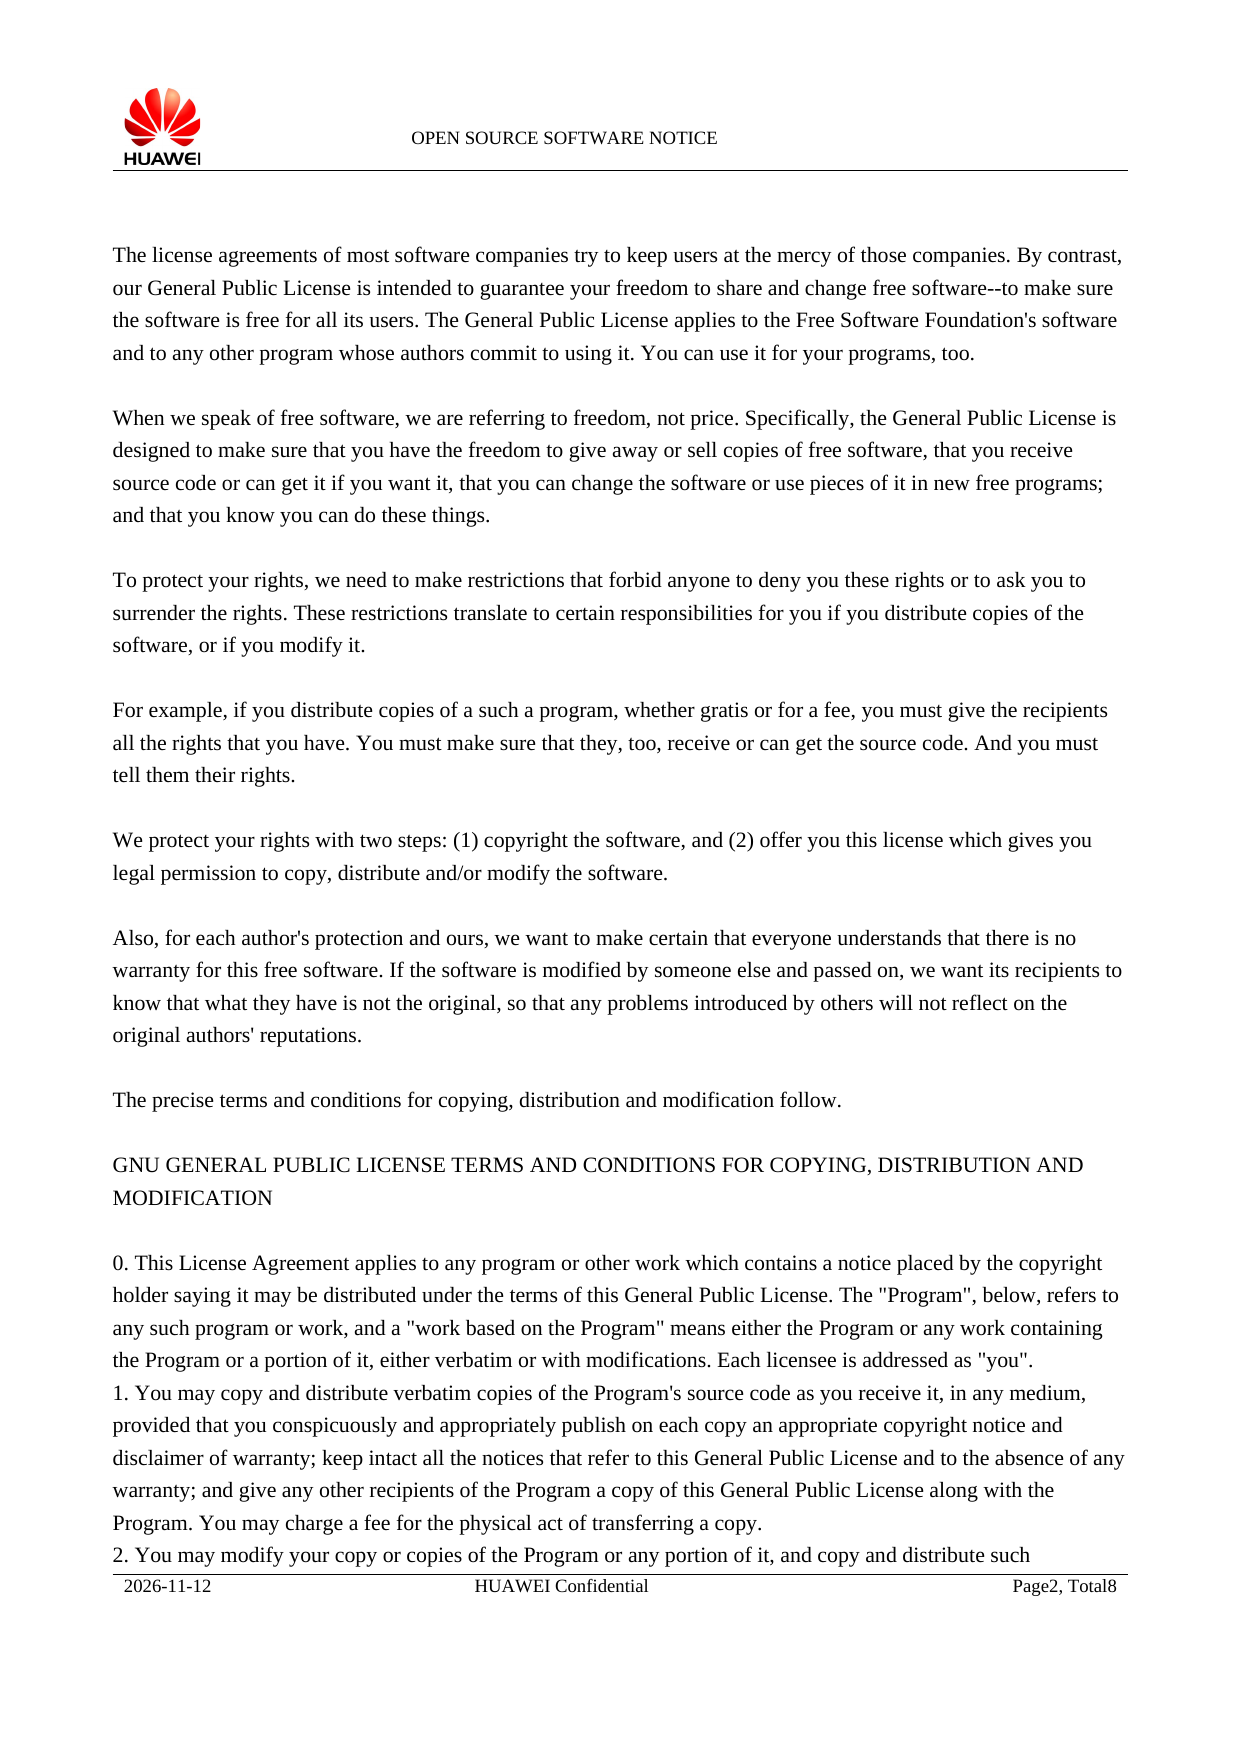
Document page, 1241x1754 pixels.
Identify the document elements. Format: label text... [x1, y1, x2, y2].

picture [124, 88, 201, 165]
